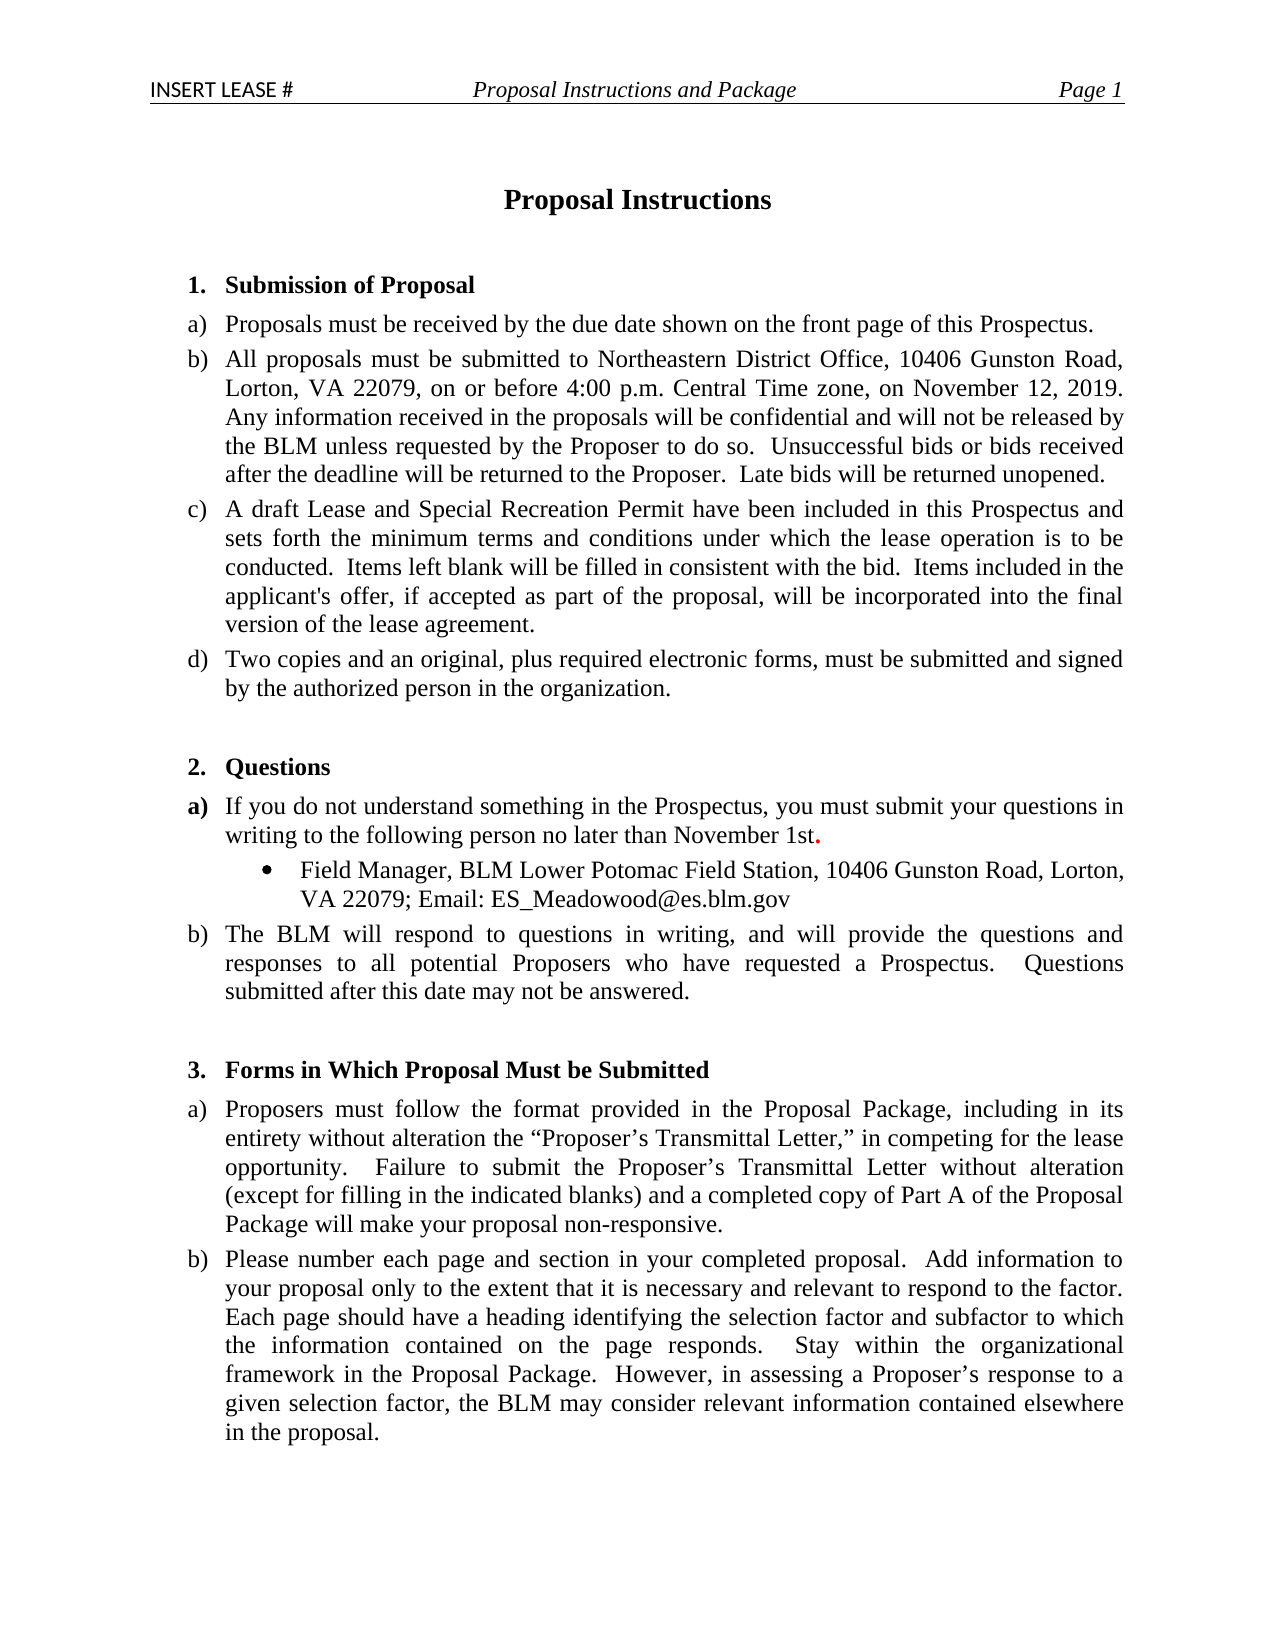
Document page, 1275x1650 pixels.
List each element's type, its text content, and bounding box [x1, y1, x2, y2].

subtitle Please number each page and section in your completed proposal. Add information to your proposal only to the extent that it is necessary and relevant to respond to the factor. Each page should have a heading identifying the selection factor and subfactor to which the information contained on the page responds. Stay within the organizational framework in the Proposal Package. However, in assessing a Proposer’s response to a given selection factor, the BLM may consider relevant information contained elsewhere in the proposal. [187, 1244, 1125, 1446]
subtitle Submission of Proposal [187, 270, 1125, 299]
subtitle Two copies and an original, plus required electronic forms, must be submitted and signed by the authorized person in the organization. [187, 644, 1125, 702]
text Proposal Instructions [150, 182, 1125, 215]
subtitle If you do not understand something in the Prospectus, you must submit your questions in writing to the following person no later than November 1st. [187, 791, 1125, 849]
subtitle Forms in Which Proposal Must be Submitted [187, 1055, 1125, 1084]
subtitle All proposals must be submitted to Northeastern District Office, 10406 Gunston Road, Lorton, VA 22079, on or before 4:00 p.m. Central Time zone, on November 12, 2019. Any information received in the proposals will be confidential and will not be released by the BLM unless requested by the Proposer to do so. Unsuccessful bids or bids received after the deadline will be returned to the Proposer. Late bids will be returned unopened. [187, 344, 1125, 488]
subtitle A draft Lease and Special Recreation Permit have been included in this Prospectus and sets forth the minimum terms and conditions under which the lease operation is to be conducted. Items left blank will be filled in consistent with the bid. Items included in the applicant's offer, if accepted as part of the proposal, will be incorporated into the final version of the lease agreement. [187, 494, 1125, 638]
subtitle Proposals must be received by the due date shown on the front page of this Prospectus. [187, 309, 1125, 338]
subtitle The BLM will respond to questions in writing, and will provide the questions and responses to all potential Proposers who have requested a Prospectus. Questions submitted after this date may not be answered. [187, 919, 1125, 1005]
subtitle Proposers must follow the format provided in the Proposal Package, including in its entirety without alteration the “Proposer’s Transmittal Letter,” in competing for the lease opportunity. Failure to submit the Proposer’s Transmittal Letter without alteration (except for filling in the indicated blanks) and a completed copy of Part A of the Proposal Package will make your proposal non-responsive. [187, 1094, 1125, 1238]
subtitle Questions [187, 752, 1125, 781]
list Field Manager, BLM Lower Potomac Field Station, 10406 Gunston Road, Lorton, VA 22079; Email: ES_Meadowood@es.blm.gov [262, 855, 1125, 913]
